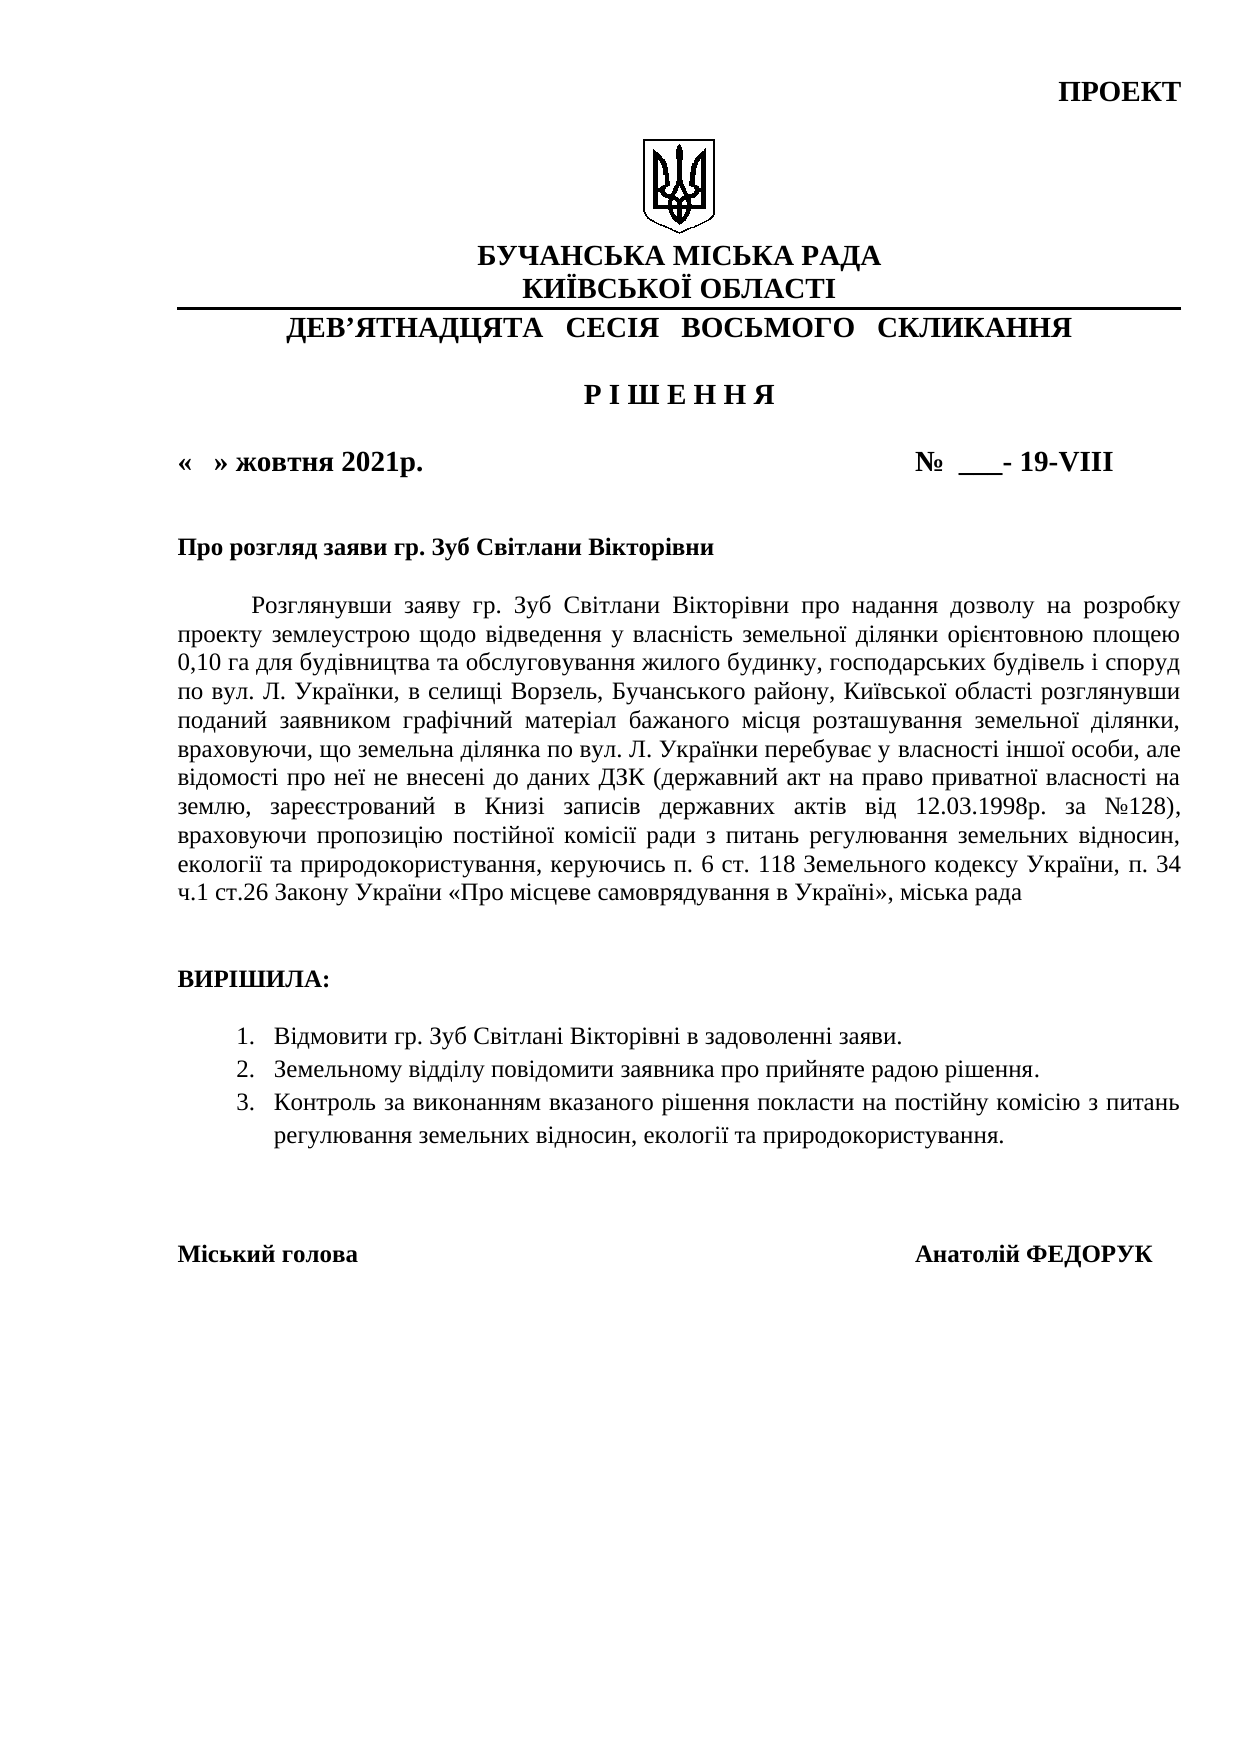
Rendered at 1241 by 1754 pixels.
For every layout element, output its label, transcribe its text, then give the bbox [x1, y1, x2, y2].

text Про розгляд заяви гр. Зуб Світлани Вікторівни [177, 532, 1181, 561]
text ВИРІШИЛА: [177, 964, 1181, 992]
text Розглянувши заяву гр. Зуб Світлани Вікторівни про надання дозволу на розробку проекту землеустрою щодо відведення у власність земельної ділянки орієнтовною площею 0,10 га для будівництва та обслуговування жилого будинку, господарських будівель і споруд по вул. Л. Українки, в селищі Ворзель, Бучанського району, Київської області розглянувши поданий заявником графічний матеріал бажаного місця розташування земельної ділянки, враховуючи, що земельна ділянка по вул. Л. Українки перебуває у власності іншої особи, але відомості про неї не внесені до даних ДЗК (державний акт на право приватної власності на землю, зареєстрований в Книзі записів державних актів від 12.03.1998р. за №128), враховуючи пропозицію постійної комісії ради з питань регулювання земельних відносин, екології та природокористування, керуючись п. 6 ст. 118 Земельного кодексу України, п. 34 ч.1 ст.26 Закону України «Про місцеве самоврядування в Україні», міська рада [177, 590, 1181, 906]
text Міський голова Анатолій ФЕДОРУК [177, 1239, 1181, 1268]
text ДЕВ’ЯТНАДЦЯТА СЕСІЯ ВОСЬМОГО СКЛИКАННЯ [177, 310, 1181, 344]
text КИЇВСЬКОЇ ОБЛАСТІ [177, 271, 1181, 307]
text ПРОЕКТ [177, 74, 1181, 107]
list Контроль за виконанням вказаного рішення покласти на постійну комісію з питань регулювання земельних відносин, екології та природокористування. [236, 1087, 1181, 1149]
text Р І Ш Е Н Н Я [177, 377, 1181, 411]
text « » жовтня 2021р. № ___- 19-VІІІ [177, 444, 1181, 478]
list Відмовити гр. Зуб Світлані Вікторівні в задоволенні заяви. [236, 1021, 1181, 1050]
list Земельному відділу повідомити заявника про прийняте радою рішення. [236, 1054, 1181, 1083]
text БУЧАНСЬКА МІСЬКА РАДА [177, 238, 1181, 271]
